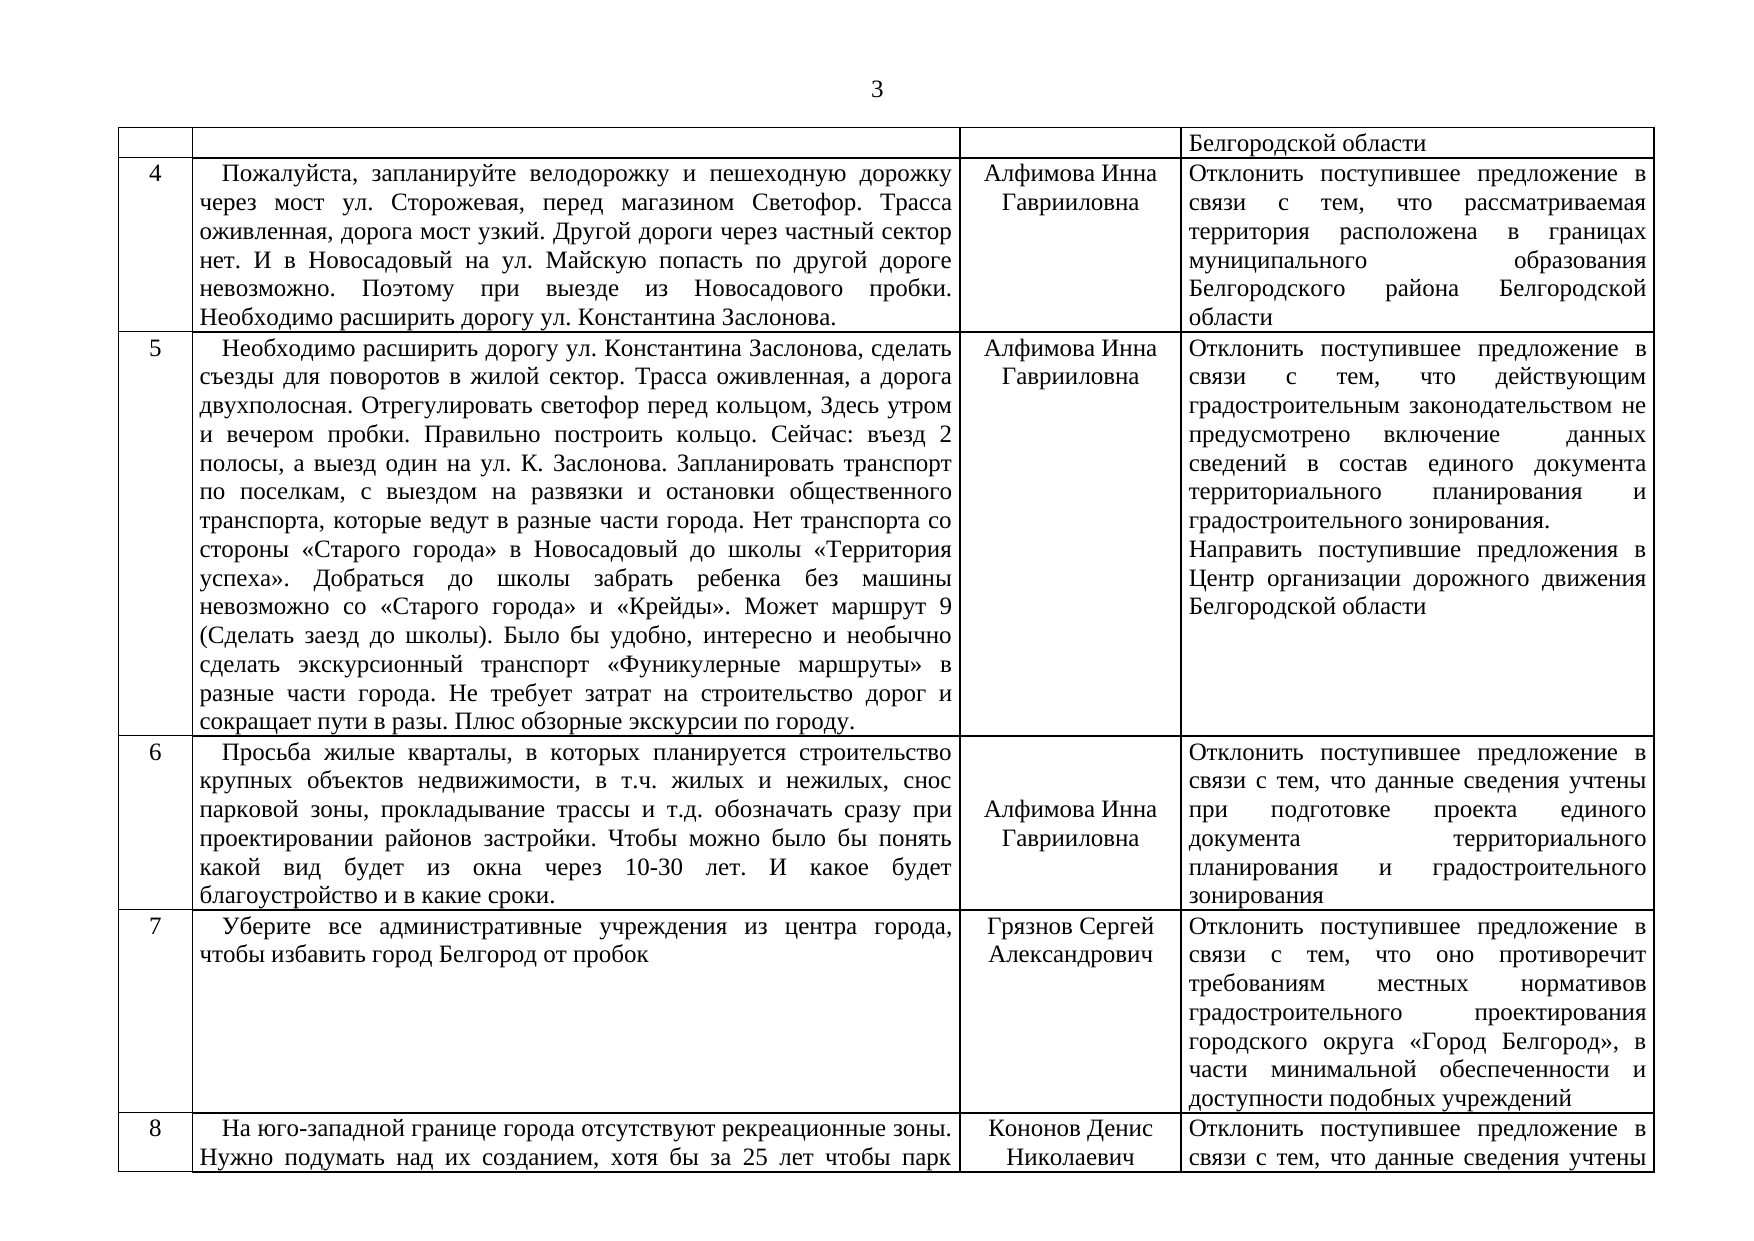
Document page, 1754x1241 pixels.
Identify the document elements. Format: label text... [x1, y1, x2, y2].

table_cell Отклонить поступившее предложение в связи с тем, что рассматриваемая территория расположена в границах муниципального образования Белгородского района Белгородской области [1182, 159, 1653, 331]
table_cell Уберите все административные учреждения из центра города, чтобы избавить город Белгород от пробок [193, 911, 959, 1112]
table_cell Алфимова Инна Гаврииловна [961, 737, 1180, 909]
table_cell Пожалуйста, запланируйте велодорожку и пешеходную дорожку через мост ул. Сторожевая, перед магазином Светофор. Трасса оживленная, дорога мост узкий. Другой дороги через частный сектор нет. И в Новосадовый на ул. Майскую попасть по другой дороге невозможно. Поэтому при выезде из Новосадового пробки. Необходимо расширить дорогу ул. Константина Заслонова. [193, 159, 959, 331]
table_cell 6 [119, 736, 192, 909]
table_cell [961, 1114, 1180, 1171]
table_cell Необходимо расширить дорогу ул. Константина Заслонова, сделать съезды для поворотов в жилой сектор. Трасса оживленная, а дорога двухполосная. Отрегулировать светофор перед кольцом, Здесь утром и вечером пробки. Правильно построить кольцо. Сейчас: въезд 2 полосы, а выезд один на ул. К. Заслонова. Запланировать транспорт по поселкам, с выездом на развязки и остановки общественного транспорта, которые ведут в разные части города. Нет транспорта со стороны «Старого города» в Новосадовый до школы «Территория успеха». Добраться до школы забрать ребенка без машины невозможно со «Старого города» и «Крейды». Может маршрут 9 (Сделать заезд до школы). Было бы удобно, интересно и необычно сделать экскурсионный транспорт «Фуникулерные маршруты» в разные части города. Не требует затрат на строительство дорог и сокращает пути в разы. Плюс обзорные экскурсии по городу. [193, 333, 959, 735]
table_cell Грязнов Сергей Александрович [961, 911, 1180, 1112]
table_cell 5 [119, 332, 192, 735]
table_cell 8 [119, 1113, 192, 1171]
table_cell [1182, 1114, 1653, 1171]
table_cell 7 [119, 910, 192, 1112]
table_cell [1182, 128, 1653, 157]
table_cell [961, 128, 1180, 157]
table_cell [193, 128, 959, 157]
table_cell Алфимова Инна Гаврииловна [961, 159, 1180, 331]
table_cell Алфимова Инна Гаврииловна [961, 333, 1180, 735]
table_cell 4 [119, 158, 192, 331]
table_cell Просьба жилые кварталы, в которых планируется строительство крупных объектов недвижимости, в т.ч. жилых и нежилых, снос парковой зоны, прокладывание трассы и т.д. обозначать сразу при проектировании районов застройки. Чтобы можно было бы понять какой вид будет из окна через 10-30 лет. И какое будет благоустройство и в какие сроки. [193, 737, 959, 909]
table_cell 3 [119, 128, 192, 157]
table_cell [193, 1114, 959, 1171]
table_cell Отклонить поступившее предложение в связи с тем, что оно противоречит требованиям местных нормативов градостроительного проектирования городского округа «Город Белгород», в части минимальной обеспеченности и доступности подобных учреждений [1182, 911, 1653, 1112]
